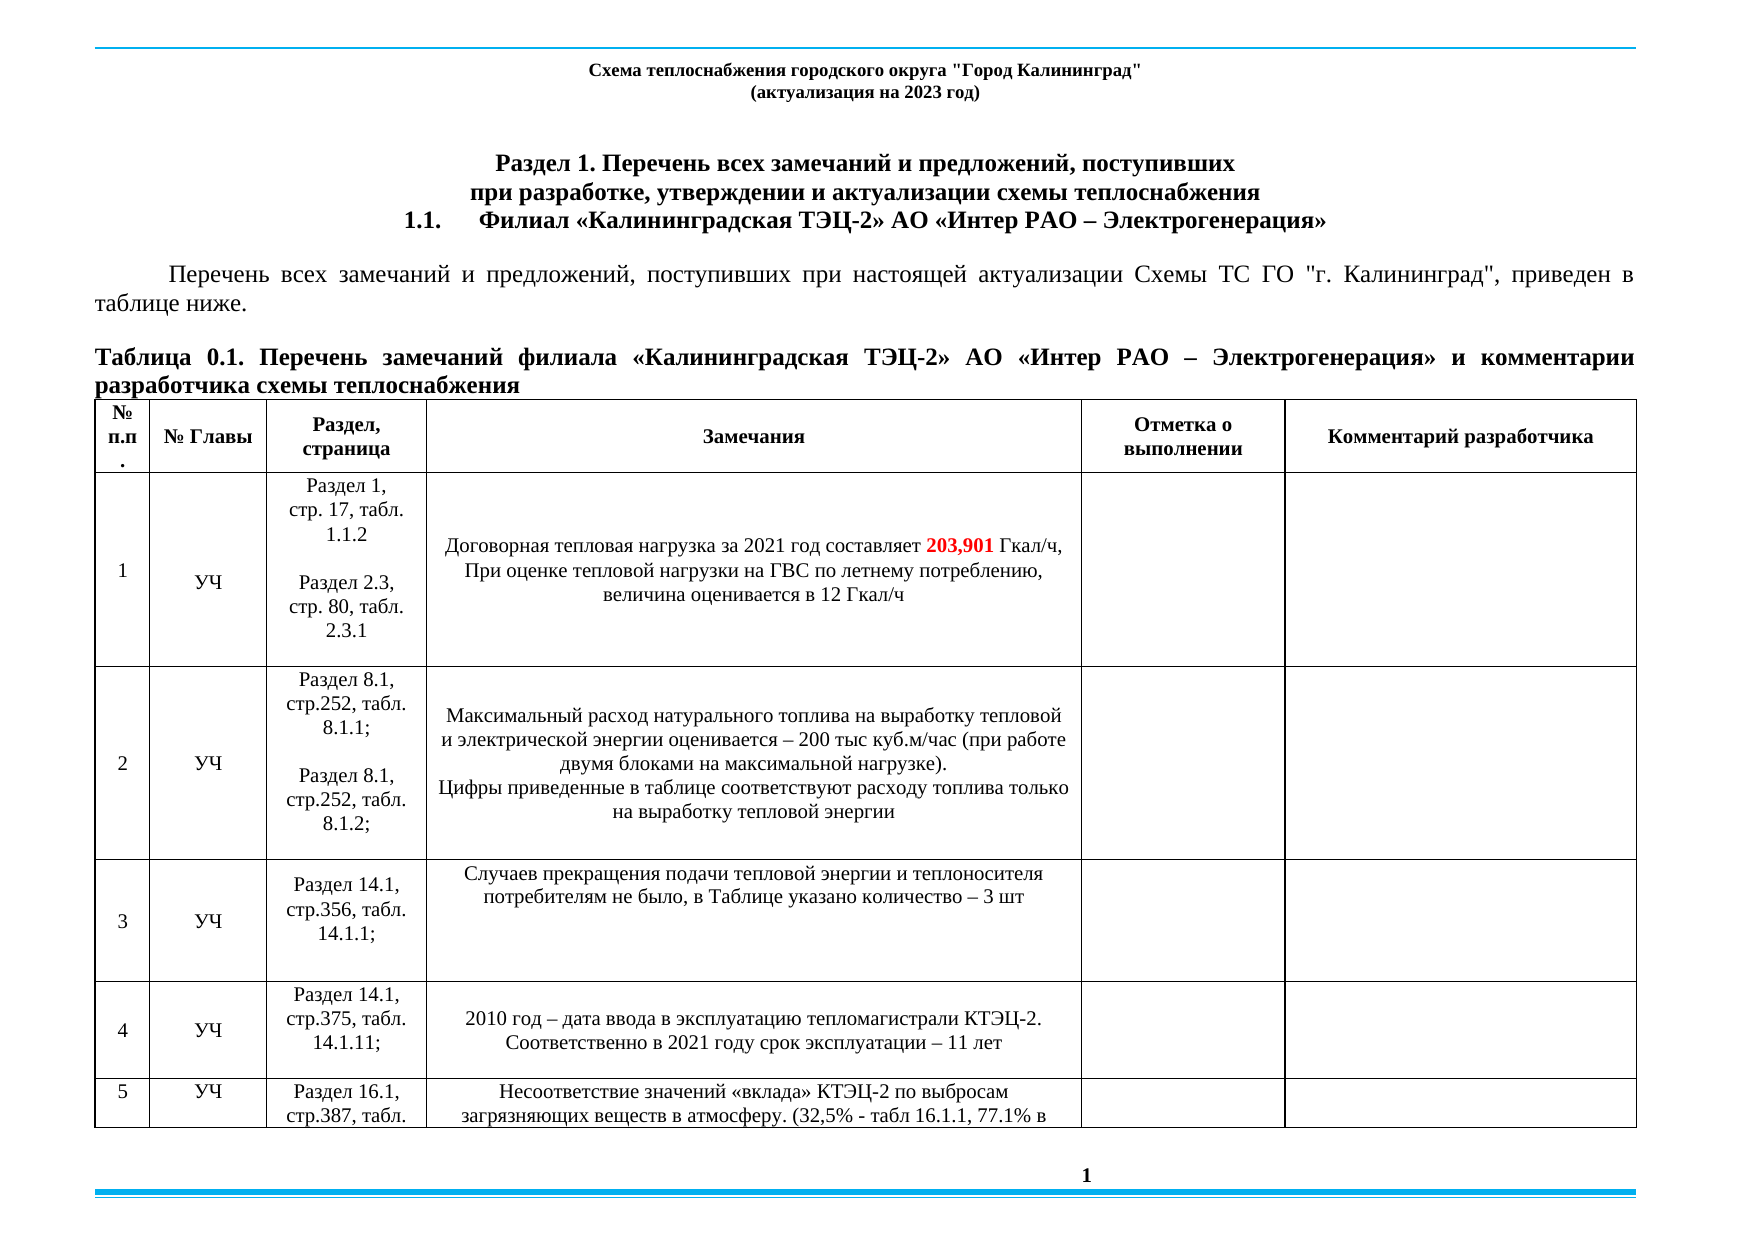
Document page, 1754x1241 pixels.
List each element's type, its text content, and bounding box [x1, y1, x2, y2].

table_cell УЧ [150, 473, 266, 666]
table_cell Максимальный расход натурального топлива на выработку тепловой и электрической энергии оценивается – 200 тыс куб.м/час (при работе двумя блоками на максимальной нагрузке). Цифры приведенные в таблице соответствуют расходу топлива только на выработку тепловой энергии [427, 667, 1081, 859]
subtitle при разработке, утверждении и актуализации схемы теплоснабжения [94, 177, 1636, 205]
table_cell 2010 год – дата ввода в эксплуатацию тепломагистрали КТЭЦ-2. Соответственно в 2021 году срок эксплуатации – 11 лет [427, 982, 1081, 1078]
table_cell Раздел 14.1, стр.356, табл. 14.1.1; [267, 860, 426, 981]
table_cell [267, 1079, 426, 1127]
table_cell [1082, 982, 1284, 1078]
table_cell Случаев прекращения подачи тепловой энергии и теплоносителя потребителям не было, в Таблице указано количество – 3 шт [427, 860, 1081, 981]
table_cell [1286, 860, 1636, 981]
table_cell УЧ [150, 860, 266, 981]
table_cell 2 [96, 667, 149, 859]
table_header № Главы [150, 400, 266, 472]
table_cell [1082, 473, 1284, 666]
table_cell 5 [96, 1079, 149, 1127]
list Филиал «Калининградская ТЭЦ-2» АО «Интер РАО – Электрогенерация» [94, 205, 1636, 234]
text Таблица 0.1. Перечень замечаний филиала «Калининградская ТЭЦ-2» АО «Интер РАО – Электрогенерация» и комментарии разработчика схемы теплоснабжения [94, 342, 1636, 399]
text Перечень всех замечаний и предложений, поступивших при настоящей актуализации Схемы ТС ГО "г. Калининград", приведен в таблице ниже. [94, 259, 1636, 317]
table_cell УЧ [150, 667, 266, 859]
table_cell [1286, 1079, 1636, 1127]
table_cell [1082, 1079, 1284, 1127]
table_header Замечания [427, 400, 1081, 472]
subtitle Раздел 1. Перечень всех замечаний и предложений, поступивших [94, 148, 1636, 177]
table_cell 3 [96, 860, 149, 981]
table_cell [1286, 667, 1636, 859]
table_cell [1082, 667, 1284, 859]
table_header Раздел, страница [267, 400, 426, 472]
table_cell [1286, 473, 1636, 666]
table_cell УЧ [150, 1079, 266, 1127]
table_cell [1286, 982, 1636, 1078]
table_cell 1 [96, 473, 149, 666]
table_cell Раздел 1, стр. 17, табл. 1.1.2 Раздел 2.3, стр. 80, табл. 2.3.1 [267, 473, 426, 666]
table_header Отметка о выполнении [1082, 400, 1284, 472]
table_cell Раздел 8.1, стр.252, табл. 8.1.1; Раздел 8.1, стр.252, табл. 8.1.2; [267, 667, 426, 859]
table_cell Договорная тепловая нагрузка за 2021 год составляет 203,901 Гкал/ч, При оценке тепловой нагрузки на ГВС по летнему потреблению, величина оценивается в 12 Гкал/ч [427, 473, 1081, 666]
table_cell [1082, 860, 1284, 981]
table_cell 4 [96, 982, 149, 1078]
table_header Комментарий разработчика [1286, 400, 1636, 472]
table_cell УЧ [150, 982, 266, 1078]
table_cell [427, 1079, 1081, 1127]
table_cell Раздел 14.1, стр.375, табл. 14.1.11; [267, 982, 426, 1078]
table_header № п.п. [96, 400, 149, 472]
